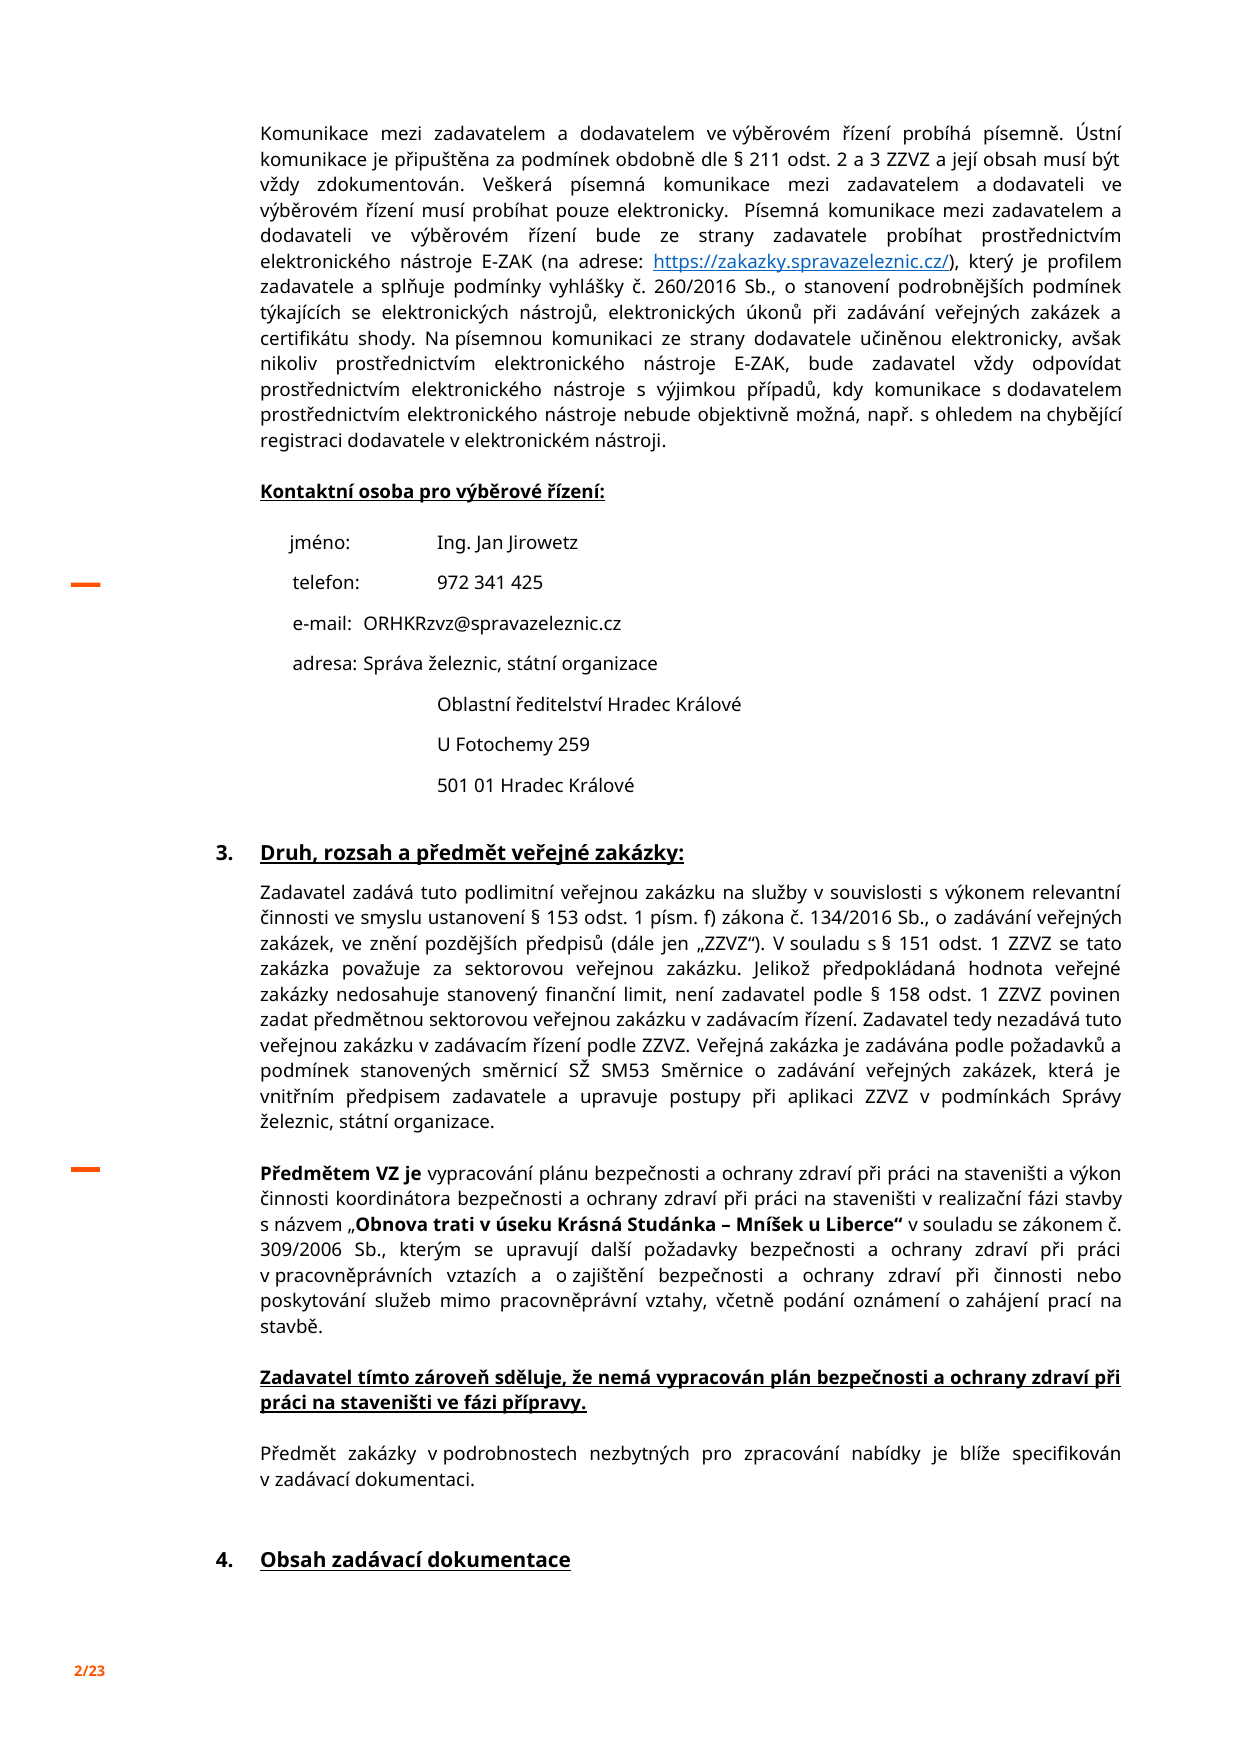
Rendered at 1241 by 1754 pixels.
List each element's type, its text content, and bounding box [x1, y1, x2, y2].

text 501 01 Hradec Králové [292, 772, 1122, 798]
text Předmět zakázky v podrobnostech nezbytných pro zpracování nabídky je blíže specifikován v zadávací dokumentaci. [260, 1441, 1122, 1492]
text adresa: Správa železnic, státní organizace [292, 651, 1122, 676]
text Předmětem VZ je vypracování plánu bezpečnosti a ochrany zdraví při práci na staveništi a výkon činnosti koordinátora bezpečnosti a ochrany zdraví při práci na staveništi v realizační fázi stavby s názvem „Obnova trati v úseku Krásná Studánka – Mníšek u Liberce“ v souladu se zákonem č. 309/2006 Sb., kterým se upravují další požadavky bezpečnosti a ochrany zdraví při práci v pracovněprávních vztazích a o zajištění bezpečnosti a ochrany zdraví při činnosti nebo poskytování služeb mimo pracovněprávní vztahy, včetně podání oznámení o zahájení prací na stavbě. [260, 1160, 1122, 1338]
text Komunikace mezi zadavatelem a dodavatelem ve výběrovém řízení probíhá písemně. Ústní komunikace je připuštěna za podmínek obdobně dle § 211 odst. 2 a 3 ZZVZ a její obsah musí být vždy zdokumentován. Veškerá písemná komunikace mezi zadavatelem a dodavateli ve výběrovém řízení musí probíhat pouze elektronicky. Písemná komunikace mezi zadavatelem a dodavateli ve výběrovém řízení bude ze strany zadavatele probíhat prostřednictvím elektronického nástroje E-ZAK (na adrese: https://zakazky.spravazeleznic.cz/), který je profilem zadavatele a splňuje podmínky vyhlášky č. 260/2016 Sb., o stanovení podrobnějších podmínek týkajících se elektronických nástrojů, elektronických úkonů při zadávání veřejných zakázek a certifikátu shody. Na písemnou komunikaci ze strany dodavatele učiněnou elektronicky, avšak nikoliv prostřednictvím elektronického nástroje E-ZAK, bude zadavatel vždy odpovídat prostřednictvím elektronického nástroje s výjimkou případů, kdy komunikace s dodavatelem prostřednictvím elektronického nástroje nebude objektivně možná, např. s ohledem na chybějící registraci dodavatele v elektronickém nástroji. [260, 121, 1122, 452]
text jméno: Ing. Jan Jirowetz [216, 529, 1122, 554]
text Oblastní ředitelství Hradec Králové [292, 691, 1122, 717]
text telefon: 972 341 425 [292, 569, 1122, 595]
text Zadavatel tímto zároveň sděluje, že nemá vypracován plán bezpečnosti a ochrany zdraví při práci na staveništi ve fázi přípravy. [260, 1364, 1122, 1415]
text Kontaktní osoba pro výběrové řízení: [260, 478, 1122, 503]
text e-mail: ORHKRzvz@spravazeleznic.cz [292, 610, 1122, 636]
text Zadavatel zadává tuto podlimitní veřejnou zakázku na služby v souvislosti s výkonem relevantní činnosti ve smyslu ustanovení § 153 odst. 1 písm. f) zákona č. 134/2016 Sb., o zadávání veřejných zakázek, ve znění pozdějších předpisů (dále jen „ZZVZ“). V souladu s § 151 odst. 1 ZZVZ se tato zakázka považuje za sektorovou veřejnou zakázku. Jelikož předpokládaná hodnota veřejné zakázky nedosahuje stanovený finanční limit, není zadavatel podle § 158 odst. 1 ZZVZ povinen zadat předmětnou sektorovou veřejnou zakázku v zadávacím řízení. Zadavatel tedy nezadává tuto veřejnou zakázku v zadávacím řízení podle ZZVZ. Veřejná zakázka je zadávána podle požadavků a podmínek stanovených směrnicí SŽ SM53 Směrnice o zadávání veřejných zakázek, která je vnitřním předpisem zadavatele a upravuje postupy při aplikaci ZZVZ v podmínkách Správy železnic, státní organizace. [260, 879, 1122, 1134]
list Druh, rozsah a předmět veřejné zakázky: [216, 838, 1122, 867]
list Obsah zadávací dokumentace [216, 1546, 1122, 1574]
text U Fotochemy 259 [292, 732, 1122, 757]
